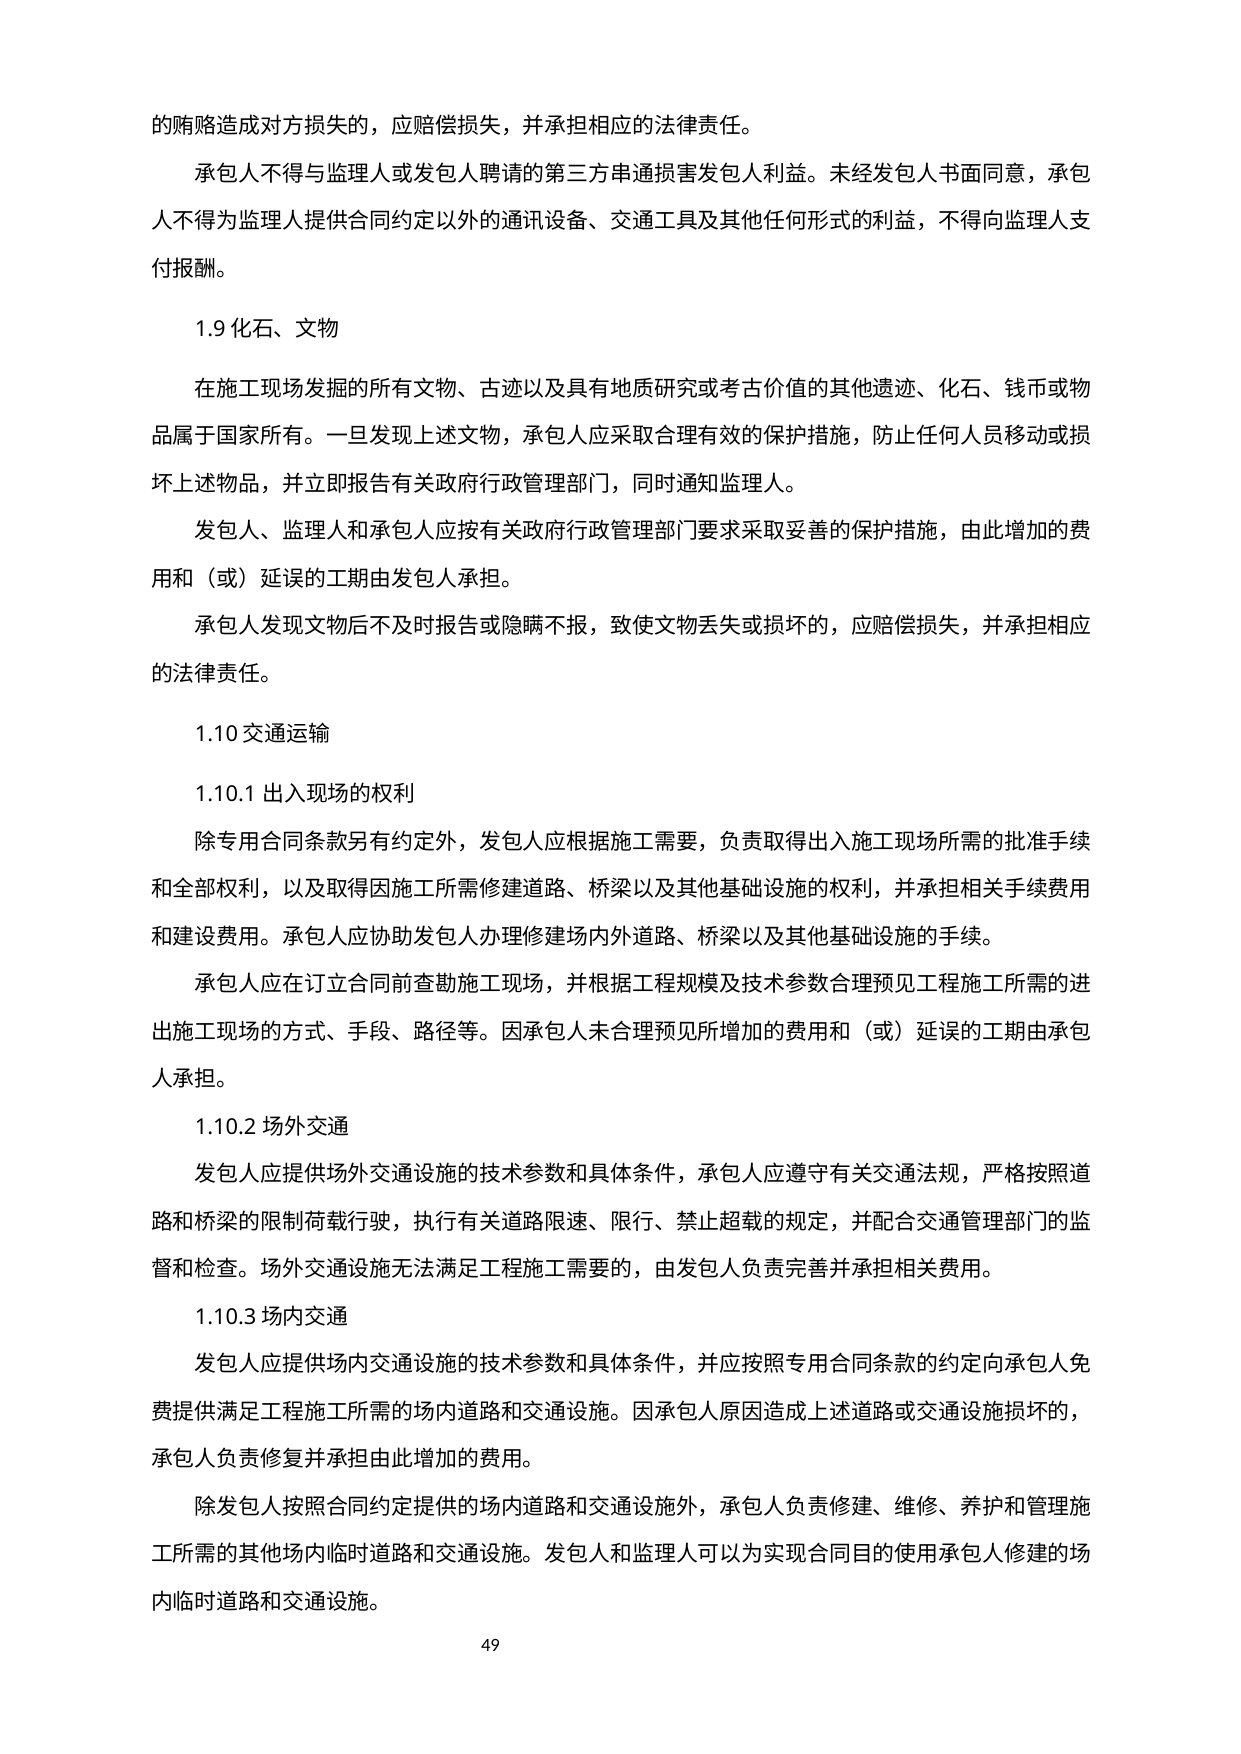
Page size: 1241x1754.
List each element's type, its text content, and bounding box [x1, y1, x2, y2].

text 1.10.1 出入现场的权利 [151, 776, 1111, 808]
text 发包人、监理人和承包人应按有关政府行政管理部门要求采取妥善的保护措施，由此增加的费用和（或）延误的工期由发包人承担。 [151, 513, 1111, 593]
subtitle 1.10交通运输 [151, 716, 1111, 748]
text 承包人应在订立合同前查勘施工现场，并根据工程规模及技术参数合理预见工程施工所需的进出施工现场的方式、手段、路径等。因承包人未合理预见所增加的费用和（或）延误的工期由承包人承担。 [151, 966, 1111, 1093]
text 发包人应提供场内交通设施的技术参数和具体条件，并应按照专用合同条款的约定向承包人免费提供满足工程施工所需的场内道路和交通设施。因承包人原因造成上述道路或交通设施损坏的，承包人负责修复并承担由此增加的费用。 [151, 1346, 1111, 1473]
text 承包人不得与监理人或发包人聘请的第三方串通损害发包人利益。未经发包人书面同意，承包人不得为监理人提供合同约定以外的通讯设备、交通工具及其他任何形式的利益，不得向监理人支付报酬。 [151, 156, 1111, 282]
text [151, 108, 1111, 140]
text 1.10.3场内交通 [151, 1299, 1111, 1331]
text 除专用合同条款另有约定外，发包人应根据施工需要，负责取得出入施工现场所需的批准手续和全部权利，以及取得因施工所需修建道路、桥梁以及其他基础设施的权利，并承担相关手续费用和建设费用。承包人应协助发包人办理修建场内外道路、桥梁以及其他基础设施的手续。 [151, 824, 1111, 950]
subtitle 1.9化石、文物 [151, 311, 1111, 343]
text 在施工现场发掘的所有文物、古迹以及具有地质研究或考古价值的其他遗迹、化石、钱币或物品属于国家所有。一旦发现上述文物，承包人应采取合理有效的保护措施，防止任何人员移动或损坏上述物品，并立即报告有关政府行政管理部门，同时通知监理人。 [151, 371, 1111, 498]
text 承包人发现文物后不及时报告或隐瞒不报，致使文物丢失或损坏的，应赔偿损失，并承担相应的法律责任。 [151, 608, 1111, 688]
text 发包人应提供场外交通设施的技术参数和具体条件，承包人应遵守有关交通法规，严格按照道路和桥梁的限制荷载行驶，执行有关道路限速、限行、禁止超载的规定，并配合交通管理部门的监督和检查。场外交通设施无法满足工程施工需要的，由发包人负责完善并承担相关费用。 [151, 1156, 1111, 1283]
text 除发包人按照合同约定提供的场内道路和交通设施外，承包人负责修建、维修、养护和管理施工所需的其他场内临时道路和交通设施。发包人和监理人可以为实现合同目的使用承包人修建的场内临时道路和交通设施。 [151, 1489, 1111, 1616]
text 1.10.2 场外交通 [151, 1109, 1111, 1140]
